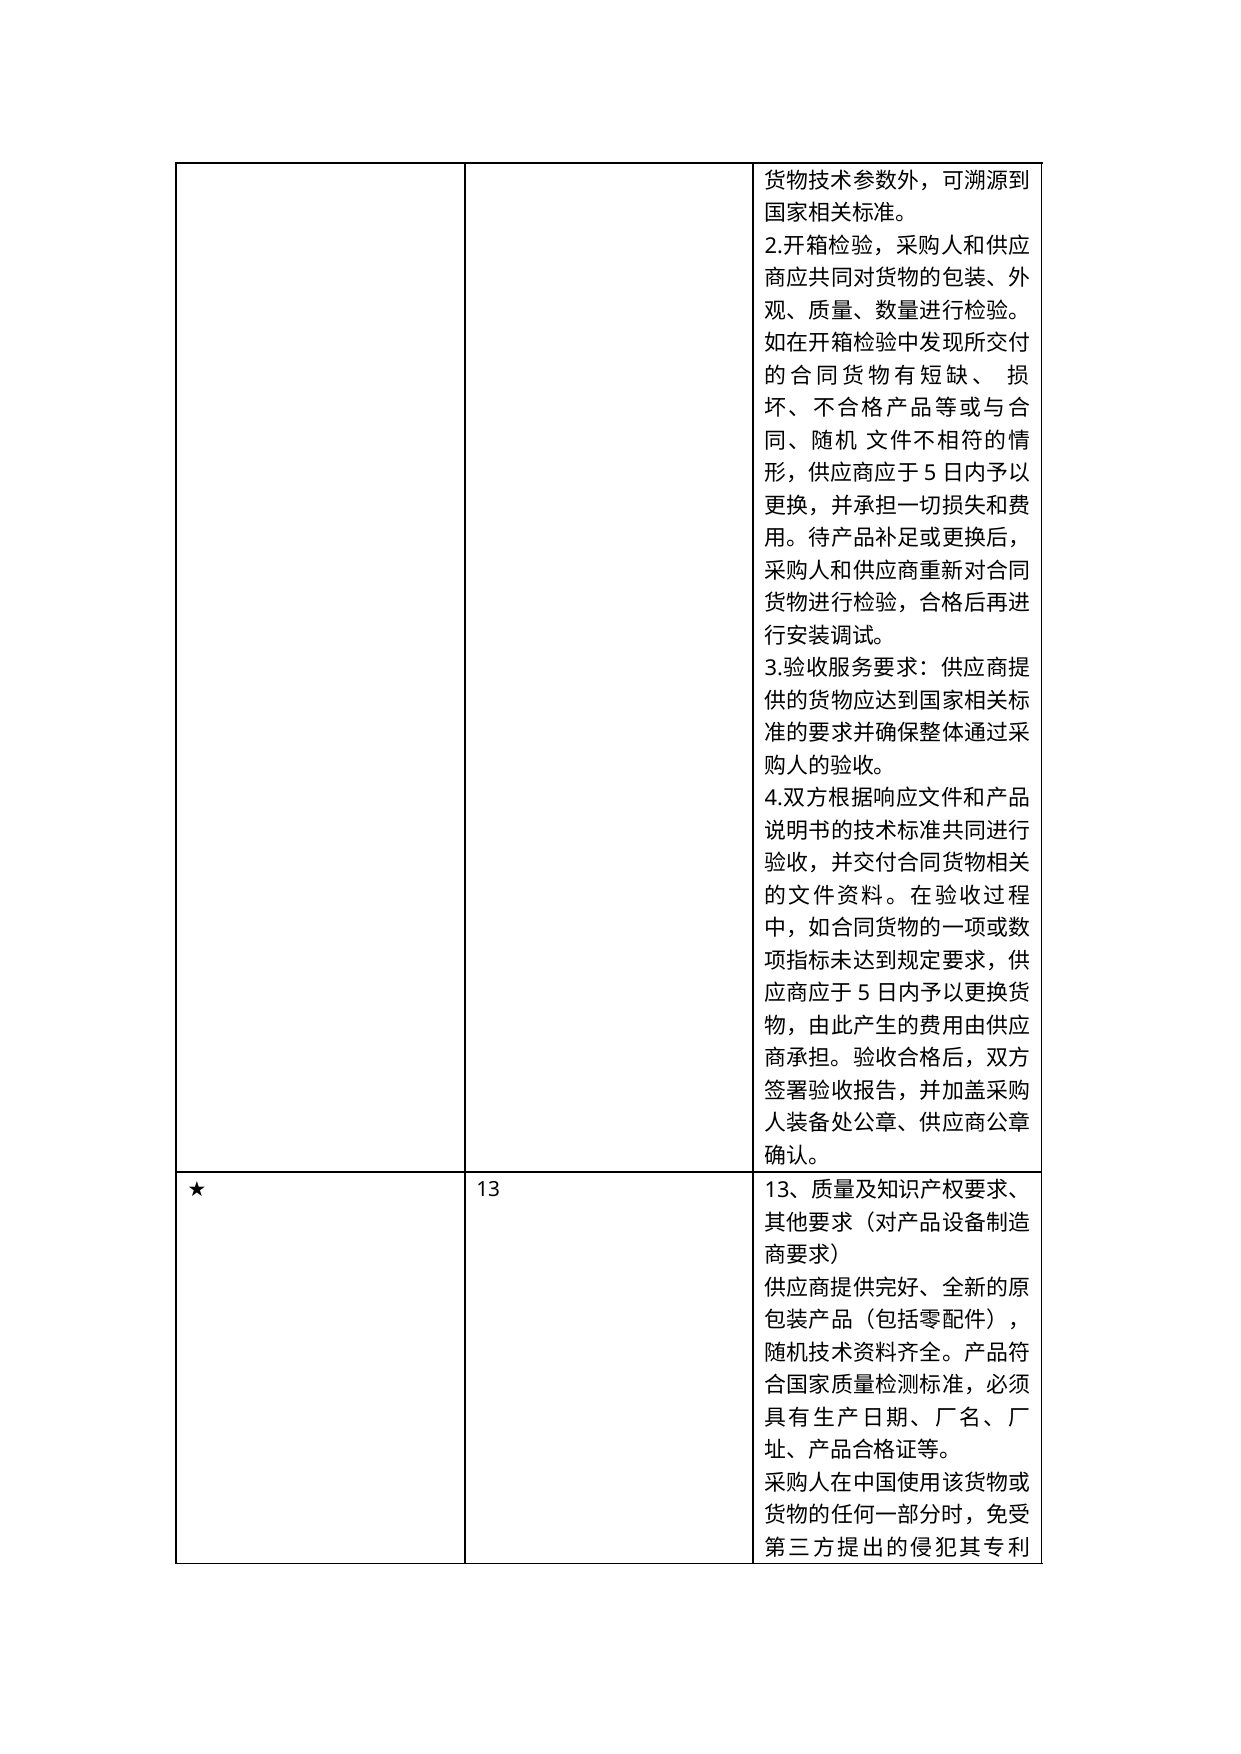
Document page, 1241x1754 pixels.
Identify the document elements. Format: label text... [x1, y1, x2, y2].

table_cell 13 [466, 1173, 752, 1563]
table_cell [754, 1173, 1041, 1563]
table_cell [754, 164, 1041, 1171]
table_cell 12 [466, 164, 752, 1171]
table_cell ★ [177, 1173, 464, 1563]
table_cell ★ [177, 164, 464, 1171]
